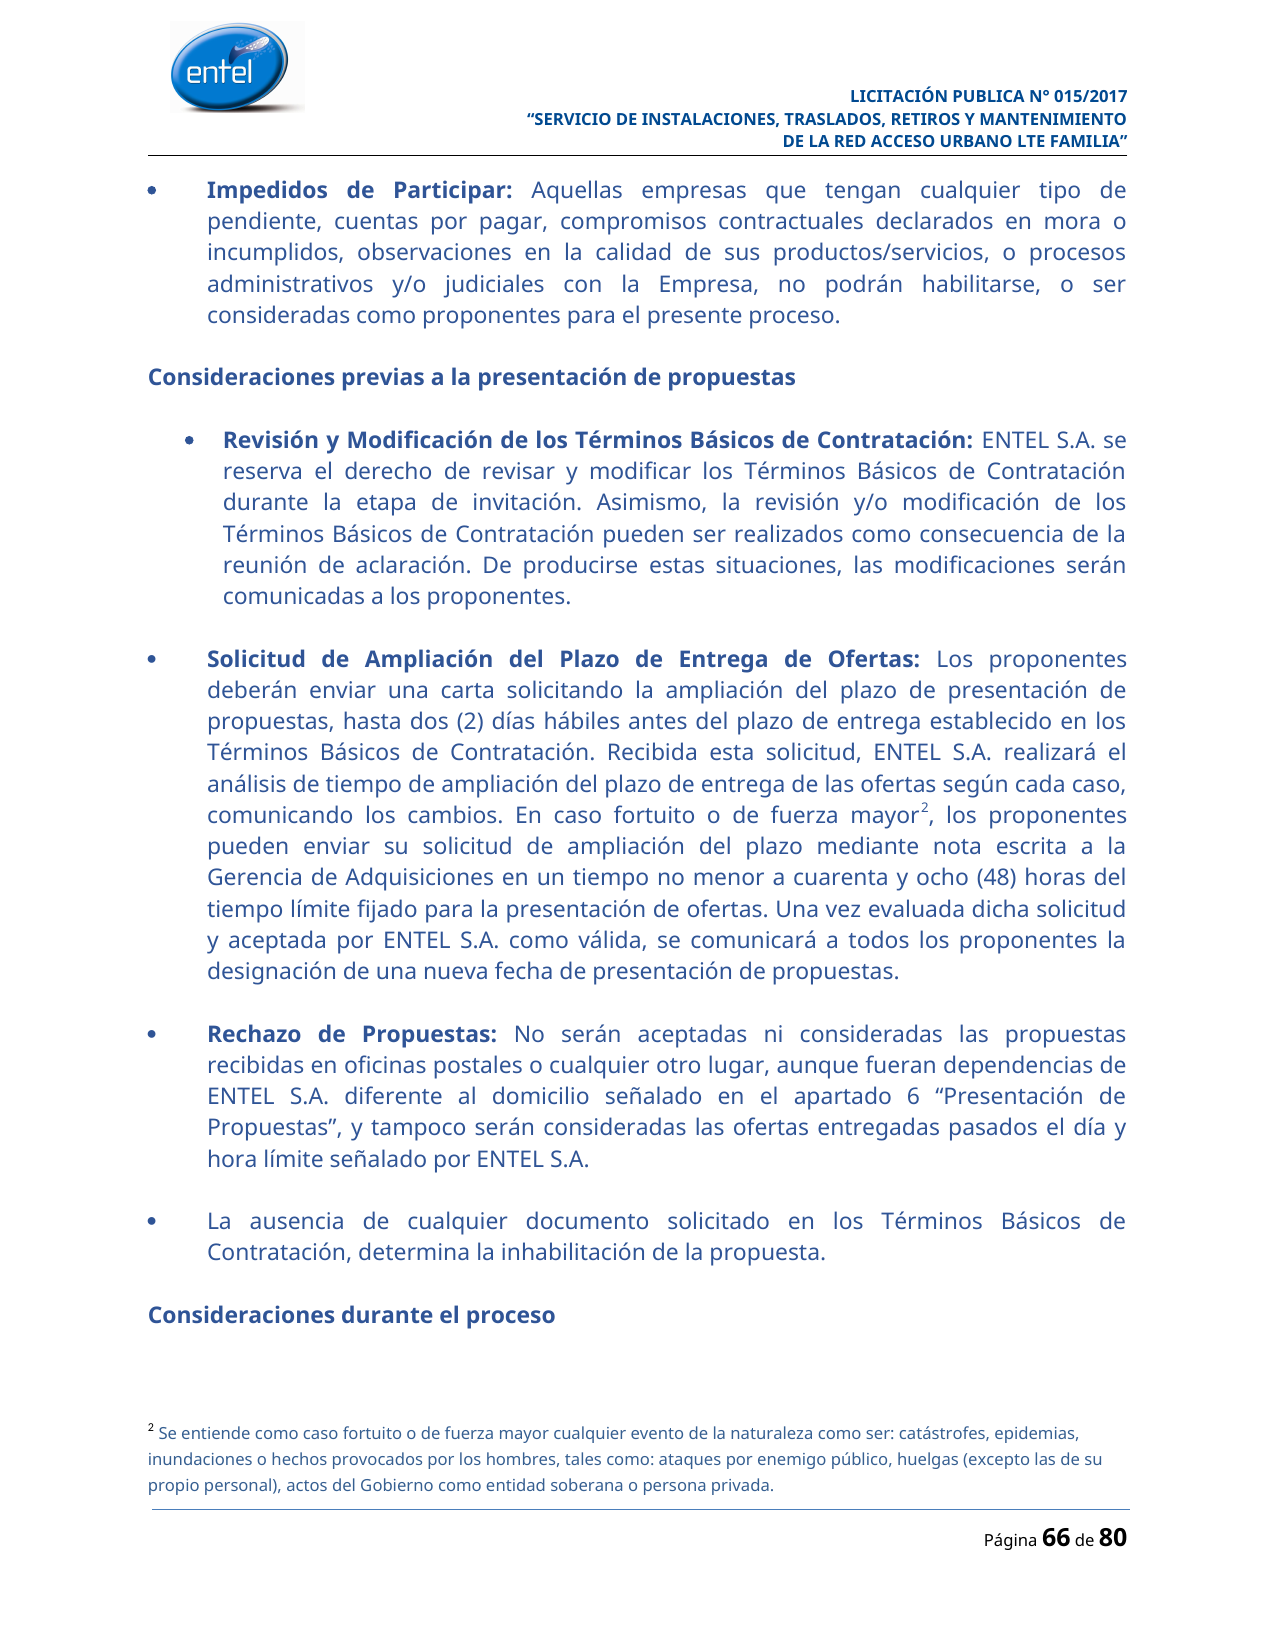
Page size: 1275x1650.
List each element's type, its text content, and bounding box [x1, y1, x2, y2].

list La ausencia de cualquier documento solicitado en los Términos Básicos de Contratación, determina la inhabilitación de la propuesta. [148, 1205, 1127, 1268]
picture [170, 21, 305, 113]
list Rechazo de Propuestas: No serán aceptadas ni consideradas las propuestas recibidas en oficinas postales o cualquier otro lugar, aunque fueran dependencias de ENTEL S.A. diferente al domicilio señalado en el apartado 6 “Presentación de Propuestas”, y tampoco serán consideradas las ofertas entregadas pasados el día y hora límite señalado por ENTEL S.A. [148, 1018, 1127, 1174]
list Solicitud de Ampliación del Plazo de Entrega de Ofertas: Los proponentes deberán enviar una carta solicitando la ampliación del plazo de presentación de propuestas, hasta dos (2) días hábiles antes del plazo de entrega establecido en los Términos Básicos de Contratación. Recibida esta solicitud, ENTEL S.A. realizará el análisis de tiempo de ampliación del plazo de entrega de las ofertas según cada caso, comunicando los cambios. En caso fortuito o de fuerza mayor, los proponentes pueden enviar su solicitud de ampliación del plazo mediante nota escrita a la Gerencia de Adquisiciones en un tiempo no menor a cuarenta y ocho (48) horas del tiempo límite fijado para la presentación de ofertas. Una vez evaluada dicha solicitud y aceptada por ENTEL S.A. como válida, se comunicará a todos los proponentes la designación de una nueva fecha de presentación de propuestas. [148, 643, 1127, 986]
list Revisión y Modificación de los Términos Básicos de Contratación: ENTEL S.A. se reserva el derecho de revisar y modificar los Términos Básicos de Contratación durante la etapa de invitación. Asimismo, la revisión y/o modificación de los Términos Básicos de Contratación pueden ser realizados como consecuencia de la reunión de aclaración. De producirse estas situaciones, las modificaciones serán comunicadas a los proponentes. [185, 424, 1127, 611]
text Consideraciones previas a la presentación de propuestas [148, 361, 1127, 393]
text Consideraciones durante el proceso [148, 1299, 1127, 1330]
list Impedidos de Participar: Aquellas empresas que tengan cualquier tipo de pendiente, cuentas por pagar, compromisos contractuales declarados en mora o incumplidos, observaciones en la calidad de sus productos/servicios, o procesos administrativos y/o judiciales con la Empresa, no podrán habilitarse, o ser consideradas como proponentes para el presente proceso. [148, 174, 1127, 330]
